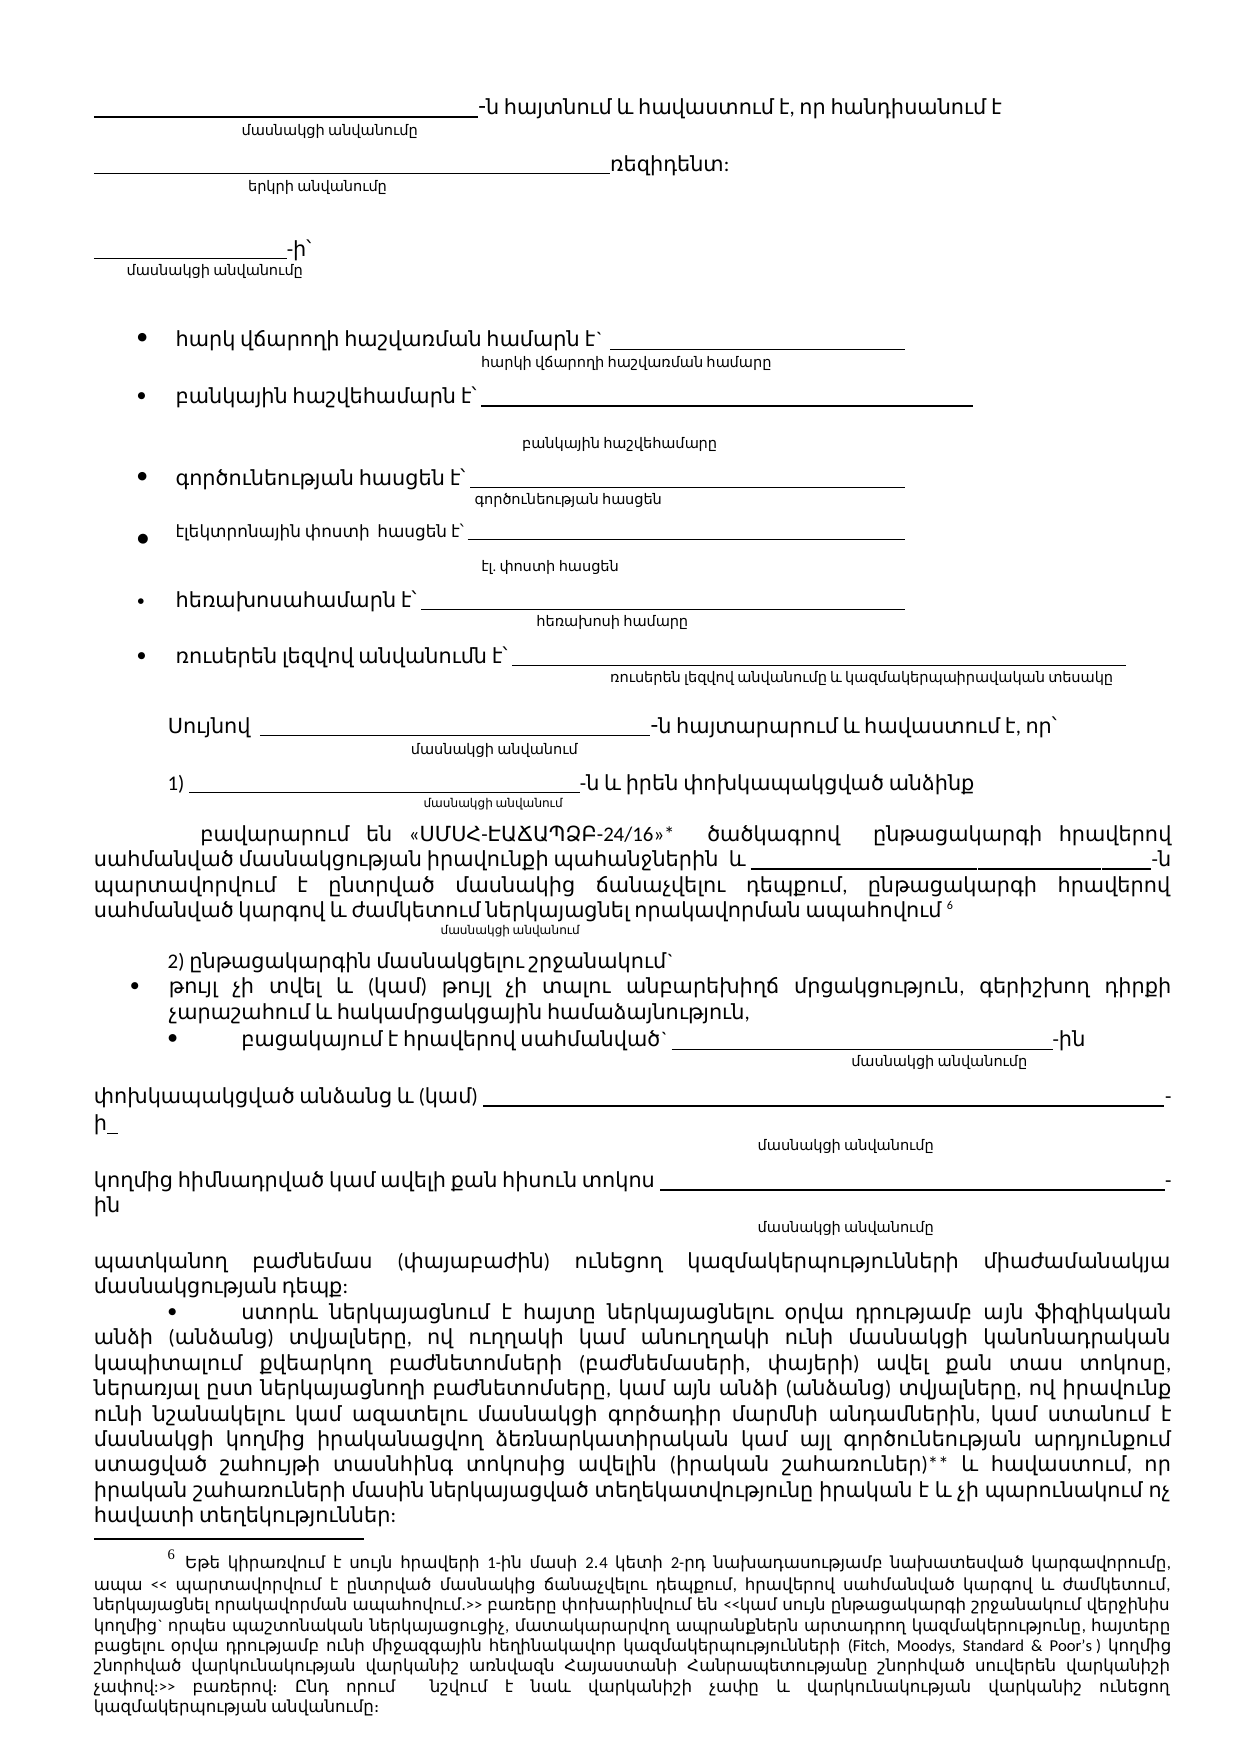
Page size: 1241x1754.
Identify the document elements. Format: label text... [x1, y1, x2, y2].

text մասնակցի անվանումը [94, 1218, 1171, 1248]
text ռեզիդենտ: [94, 151, 1171, 177]
list էլեկտրոնային փոստի հասցեն է՝ [138, 521, 1171, 557]
text մասնակցի անվանում [94, 923, 1171, 948]
text էլ. փոստի հասցեն [94, 557, 1171, 587]
text մասնակցի անվանումը [94, 1136, 1171, 1167]
list ստորև ներկայացնում է հայտը ներկայացնելու օրվա դրությամբ այն ֆիզիկական անձի (անձանց) տվյալները, ով ուղղակի կամ անուղղակի ունի մասնակցի կանոնադրական կապիտալում քվեարկող բաժնետոմսերի (բաժնեմասերի, փայերի) ավել քան տաս տոկոսը, ներառյալ ըստ ներկայացնողի բաժնետոմսերը, կամ այն անձի (անձանց) տվյալները, ով իրավունք ունի նշանակելու կամ ազատելու մասնակցի գործադիր մարմնի անդամներին, կամ ստանում է մասնակցի կողմից իրականացվող ձեռնարկատիրական կամ այլ գործունեության արդյունքում ստացված շահույթի տասնհինգ տոկոսից ավելին (իրական շահառուներ)** և հավաստում, որ իրական շահառուների մասին ներկայացված տեղեկատվությունը իրական է և չի պարունակում ոչ հավատի տեղեկություններ: [94, 1299, 1171, 1528]
list հեռախոսահամարն է՝ [138, 587, 1171, 613]
list ռուսերեն լեզվով անվանումն է՝ [138, 643, 1171, 668]
list բանկային հաշվեհամարն է՝ [138, 383, 1171, 434]
text բանկային հաշվեհամարը [94, 434, 1171, 465]
list թույլ չի տվել և (կամ) թույլ չի տալու անբարեխիղճ մրցակցություն, գերիշխող դիրքի չարաշահում և հակամրցակցային համաձայնություն, [131, 974, 1171, 1024]
list գործունեության հասցեն է՝ [138, 465, 1171, 491]
text -ն հայտնում և հավաստում է, որ հանդիսանում է [94, 90, 1171, 121]
text մասնակցի անվանումը [94, 261, 1171, 292]
text մասնակցի անվանում [94, 740, 1171, 770]
text մասնակցի անվանումը [94, 1052, 1171, 1083]
text փոխկապակցված անձանց և (կամ) -ի [94, 1083, 1171, 1136]
text 2) ընթացակարգին մասնակցելու շրջանակում` [94, 948, 1171, 974]
text հեռախոսի համարը [462, 613, 1171, 643]
text 1) -ն և իրեն փոխկապակցված անձինք [94, 770, 1171, 796]
text գործունեության հասցեն [94, 491, 1171, 521]
text երկրի անվանումը [94, 177, 1171, 207]
text հարկի վճարողի հաշվառման համարը [94, 353, 1171, 383]
text մասնակցի անվանում [94, 796, 1171, 821]
text բավարարում են «ՍՄՍՀ-ԷԱՃԱՊՁԲ-24/16»* ծածկագրով ընթացակարգի հրավերով սահմանված մասնակցության իրավունքի պահանջներին և -ն պարտավորվում է ընտրված մասնակից ճանաչվելու դեպքում, ընթացակարգի հրավերով սահմանված կարգով և ժամկետում ներկայացնել որակավորման ապահովում [94, 821, 1171, 923]
text ռուսերեն լեզվով անվանումը և կազմակերպաիրավական տեսակը [536, 668, 1171, 699]
text Սույնով -ն հայտարարում և հավաստում է, որ՝ [94, 709, 1171, 740]
list բացակայում է հրավերով սահմանված` -ին [94, 1024, 1171, 1052]
text -ի՝ [94, 236, 1171, 261]
text կողմից հիմնադրված կամ ավելի քան հիսուն տոկոս -ին [94, 1167, 1171, 1218]
text մասնակցի անվանումը [94, 121, 1171, 151]
list հարկ վճարողի հաշվառման համարն է` [138, 322, 1171, 353]
text պատկանող բաժնեմաս (փայաբաժին) ունեցող կազմակերպությունների միաժամանակյա մասնակցության դեպք: [94, 1248, 1171, 1299]
